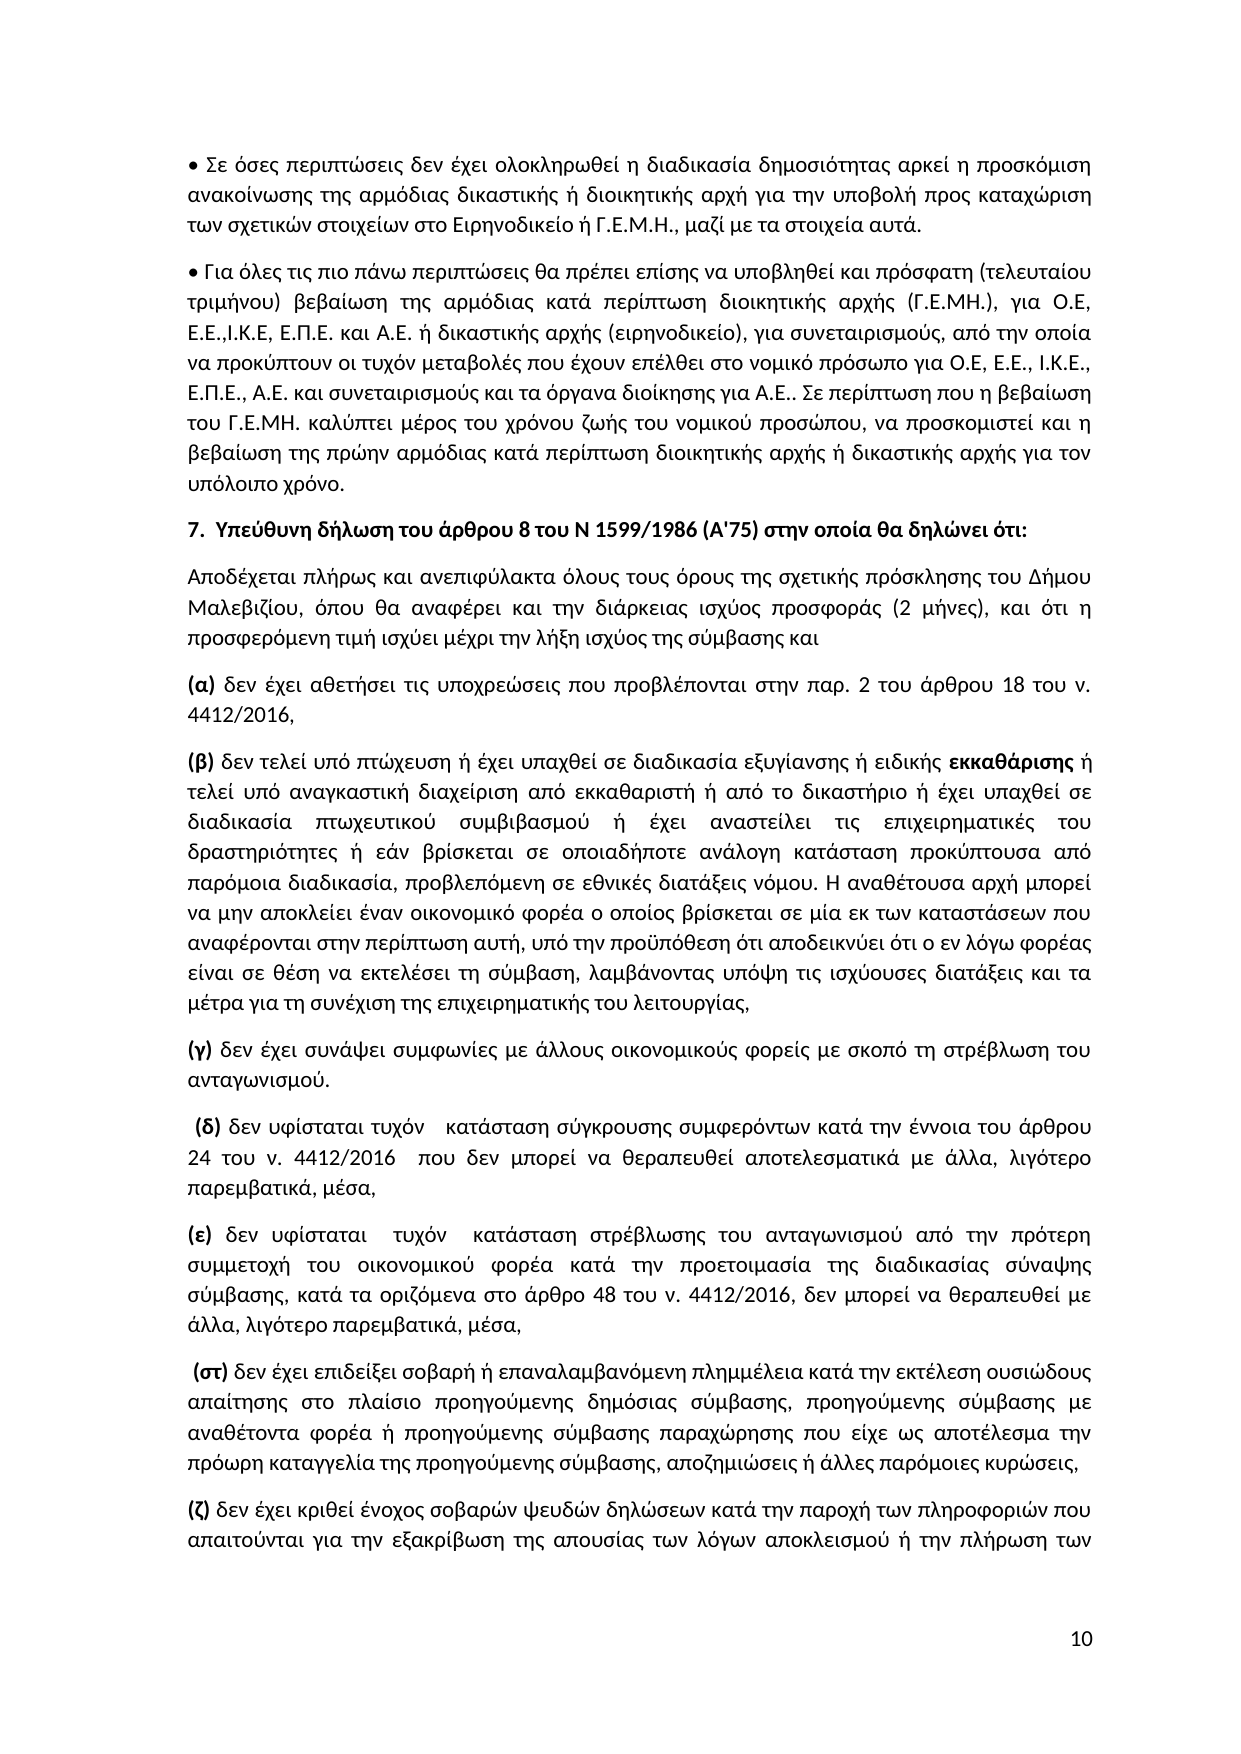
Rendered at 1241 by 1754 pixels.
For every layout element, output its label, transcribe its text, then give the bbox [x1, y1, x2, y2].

text (γ) δεν έχει συνάψει συμφωνίες με άλλους οικονομικούς φορείς με σκοπό τη στρέβλωση του ανταγωνισμού. [187, 1035, 1093, 1094]
text Αποδέχεται πλήρως και ανεπιφύλακτα όλους τους όρους της σχετικής πρόσκλησης του Δήμου Μαλεβιζίου, όπου θα αναφέρει και την διάρκειας ισχύος προσφοράς (2 μήνες), και ότι η προσφερόμενη τιμή ισχύει μέχρι την λήξη ισχύος της σύμβασης και [187, 562, 1093, 651]
text • Σε όσες περιπτώσεις δεν έχει ολοκληρωθεί η διαδικασία δημοσιότητας αρκεί η προσκόμιση ανακοίνωσης της αρμόδιας δικαστικής ή διοικητικής αρχή για την υποβολή προς καταχώριση των σχετικών στοιχείων στο Ειρηνοδικείο ή Γ.Ε.Μ.Η., μαζί με τα στοιχεία αυτά. [187, 150, 1093, 238]
text 7. Υπεύθυνη δήλωση του άρθρου 8 του Ν 1599/1986 (Α'75) στην οποία θα δηλώνει ότι: [187, 516, 1093, 544]
text (ε) δεν υφίσταται τυχόν κατάσταση στρέβλωσης του ανταγωνισμού από την πρότερη συμμετοχή του οικονομικού φορέα κατά την προετοιμασία της διαδικασίας σύναψης σύμβασης, κατά τα οριζόμενα στο άρθρο 48 του ν. 4412/2016, δεν μπορεί να θεραπευθεί με άλλα, λιγότερο παρεμβατικά, μέσα, [187, 1220, 1093, 1338]
text (α) δεν έχει αθετήσει τις υποχρεώσεις που προβλέπονται στην παρ. 2 του άρθρου 18 του ν. 4412/2016, [187, 670, 1093, 728]
text (β) δεν τελεί υπό πτώχευση ή έχει υπαχθεί σε διαδικασία εξυγίανσης ή ειδικής εκκαθάρισης ή τελεί υπό αναγκαστική διαχείριση από εκκαθαριστή ή από το δικαστήριο ή έχει υπαχθεί σε διαδικασία πτωχευτικού συμβιβασμού ή έχει αναστείλει τις επιχειρηματικές του δραστηριότητες ή εάν βρίσκεται σε οποιαδήποτε ανάλογη κατάσταση προκύπτουσα από παρόμοια διαδικασία, προβλεπόμενη σε εθνικές διατάξεις νόμου. Η αναθέτουσα αρχή μπορεί να μην αποκλείει έναν οικονομικό φορέα ο οποίος βρίσκεται σε μία εκ των καταστάσεων που αναφέρονται στην περίπτωση αυτή, υπό την προϋπόθεση ότι αποδεικνύει ότι ο εν λόγω φορέας είναι σε θέση να εκτελέσει τη σύμβαση, λαμβάνοντας υπόψη τις ισχύουσες διατάξεις και τα μέτρα για τη συνέχιση της επιχειρηματικής του λειτουργίας, [187, 747, 1093, 1017]
text (στ) δεν έχει επιδείξει σοβαρή ή επαναλαμβανόμενη πλημμέλεια κατά την εκτέλεση ουσιώδους απαίτησης στο πλαίσιο προηγούμενης δημόσιας σύμβασης, προηγούμενης σύμβασης με αναθέτοντα φορέα ή προηγούμενης σύμβασης παραχώρησης που είχε ως αποτέλεσμα την πρόωρη καταγγελία της προηγούμενης σύμβασης, αποζημιώσεις ή άλλες παρόμοιες κυρώσεις, [187, 1357, 1093, 1476]
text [187, 1495, 1093, 1553]
text • Για όλες τις πιο πάνω περιπτώσεις θα πρέπει επίσης να υποβληθεί και πρόσφατη (τελευταίου τριμήνου) βεβαίωση της αρμόδιας κατά περίπτωση διοικητικής αρχής (Γ.Ε.ΜΗ.), για Ο.Ε, Ε.Ε.,Ι.Κ.Ε, Ε.Π.Ε. και Α.Ε. ή δικαστικής αρχής (ειρηνοδικείο), για συνεταιρισμούς, από την οποία να προκύπτουν οι τυχόν μεταβολές που έχουν επέλθει στο νομικό πρόσωπο για Ο.Ε, Ε.Ε., Ι.Κ.Ε., Ε.Π.Ε., Α.Ε. και συνεταιρισμούς και τα όργανα διοίκησης για Α.Ε.. Σε περίπτωση που η βεβαίωση του Γ.Ε.ΜΗ. καλύπτει μέρος του χρόνου ζωής του νομικού προσώπου, να προσκομιστεί και η βεβαίωση της πρώην αρμόδιας κατά περίπτωση διοικητικής αρχής ή δικαστικής αρχής για τον υπόλοιπο χρόνο. [187, 257, 1093, 497]
text (δ) δεν υφίσταται τυχόν κατάσταση σύγκρουσης συμφερόντων κατά την έννοια του άρθρου 24 του ν. 4412/2016 που δεν μπορεί να θεραπευθεί αποτελεσματικά με άλλα, λιγότερο παρεμβατικά, μέσα, [187, 1112, 1093, 1201]
